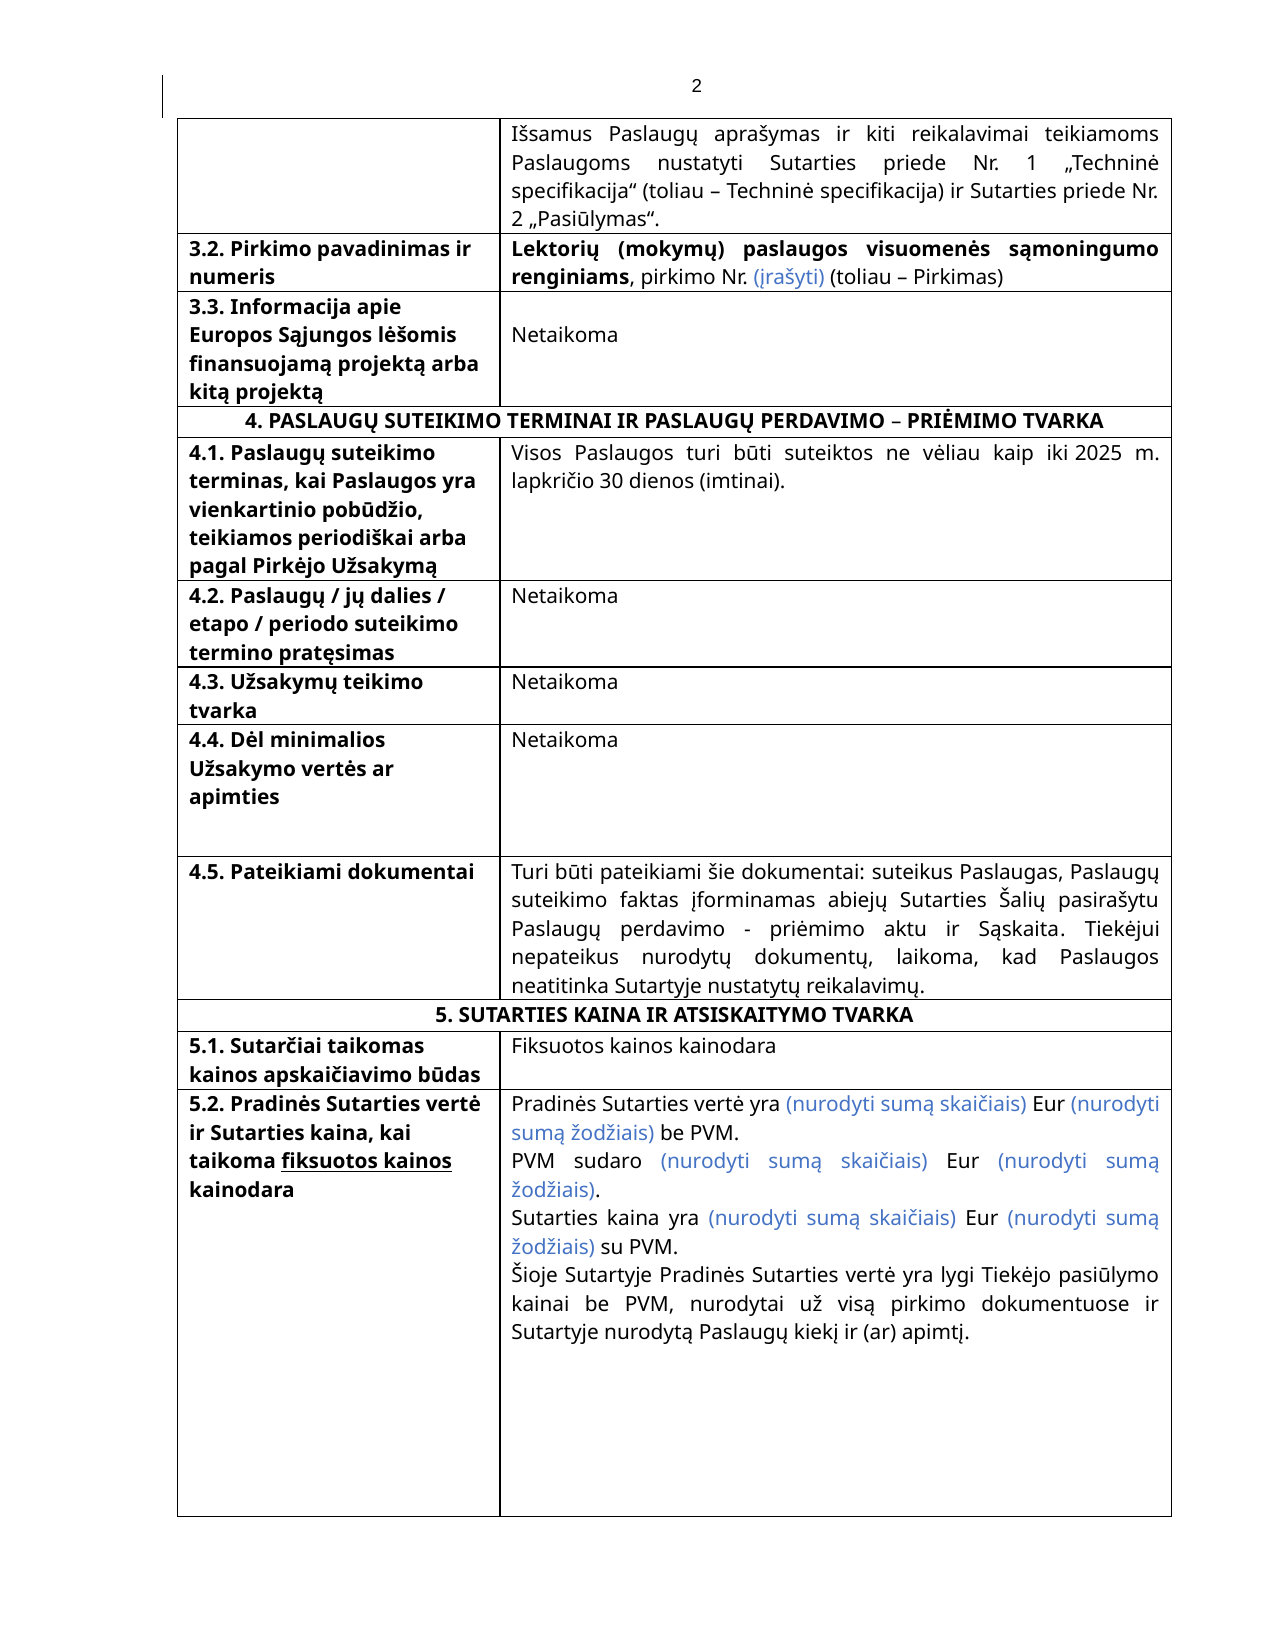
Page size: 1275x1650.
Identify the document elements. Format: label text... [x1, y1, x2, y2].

table_cell Netaikoma [501, 581, 1171, 666]
table_cell Lektorių (mokymų) paslaugos visuomenės sąmoningumo renginiams, pirkimo Nr. (įrašyti) (toliau – Pirkimas) [501, 234, 1171, 291]
table_cell 4.5. Pateikiami dokumentai [178, 857, 499, 999]
table_cell 5.2. Pradinės Sutarties vertė ir Sutarties kaina, kai taikoma fiksuotos kainos kainodara [178, 1090, 499, 1516]
table_cell 4. PASLAUGŲ SUTEIKIMO TERMINAI IR PASLAUGŲ PERDAVIMO – PRIĖMIMO TVARKA [178, 407, 1171, 437]
table_cell Netaikoma [501, 292, 1171, 406]
table_cell 4.2. Paslaugų / jų dalies / etapo / periodo suteikimo termino pratęsimas [178, 581, 499, 666]
table_cell Netaikoma [501, 668, 1171, 724]
table_cell Pradinės Sutarties vertė yra (nurodyti sumą skaičiais) Eur (nurodyti sumą žodžiais) be PVM. PVM sudaro (nurodyti sumą skaičiais) Eur (nurodyti sumą žodžiais). Sutarties kaina yra (nurodyti sumą skaičiais) Eur (nurodyti sumą žodžiais) su PVM. Šioje Sutartyje Pradinės Sutarties vertė yra lygi Tiekėjo pasiūlymo kainai be PVM, nurodytai už visą pirkimo dokumentuose ir Sutartyje nurodytą Paslaugų kiekį ir (ar) apimtį. [501, 1090, 1171, 1516]
table_cell Fiksuotos kainos kainodara [501, 1032, 1171, 1088]
table_cell Turi būti pateikiami šie dokumentai: suteikus Paslaugas, Paslaugų suteikimo faktas įforminamas abiejų Sutarties Šalių pasirašytu Paslaugų perdavimo - priėmimo aktu ir Sąskaita. Tiekėjui nepateikus nurodytų dokumentų, laikoma, kad Paslaugos neatitinka Sutartyje nustatytų reikalavimų. [501, 857, 1171, 999]
table_cell Netaikoma [501, 725, 1171, 856]
table_cell 5.1. Sutarčiai taikomas kainos apskaičiavimo būdas [178, 1032, 499, 1088]
table_cell 5. SUTARTIES KAINA IR ATSISKAITYMO TVARKA [178, 1000, 1171, 1031]
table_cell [178, 119, 499, 233]
table_cell 3.3. Informacija apie Europos Sąjungos lėšomis finansuojamą projektą arba kitą projektą [178, 292, 499, 406]
table_cell 4.3. Užsakymų teikimo tvarka [178, 668, 499, 724]
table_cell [501, 119, 1171, 233]
table_cell 4.4. Dėl minimalios Užsakymo vertės ar apimties [178, 725, 499, 856]
table_cell Visos Paslaugos turi būti suteiktos ne vėliau kaip iki 2025 m. lapkričio 30 dienos (imtinai). [501, 438, 1171, 580]
table_cell 4.1. Paslaugų suteikimo terminas, kai Paslaugos yra vienkartinio pobūdžio, teikiamos periodiškai arba pagal Pirkėjo Užsakymą [178, 438, 499, 580]
table_cell 3.2. Pirkimo pavadinimas ir numeris [178, 234, 499, 291]
